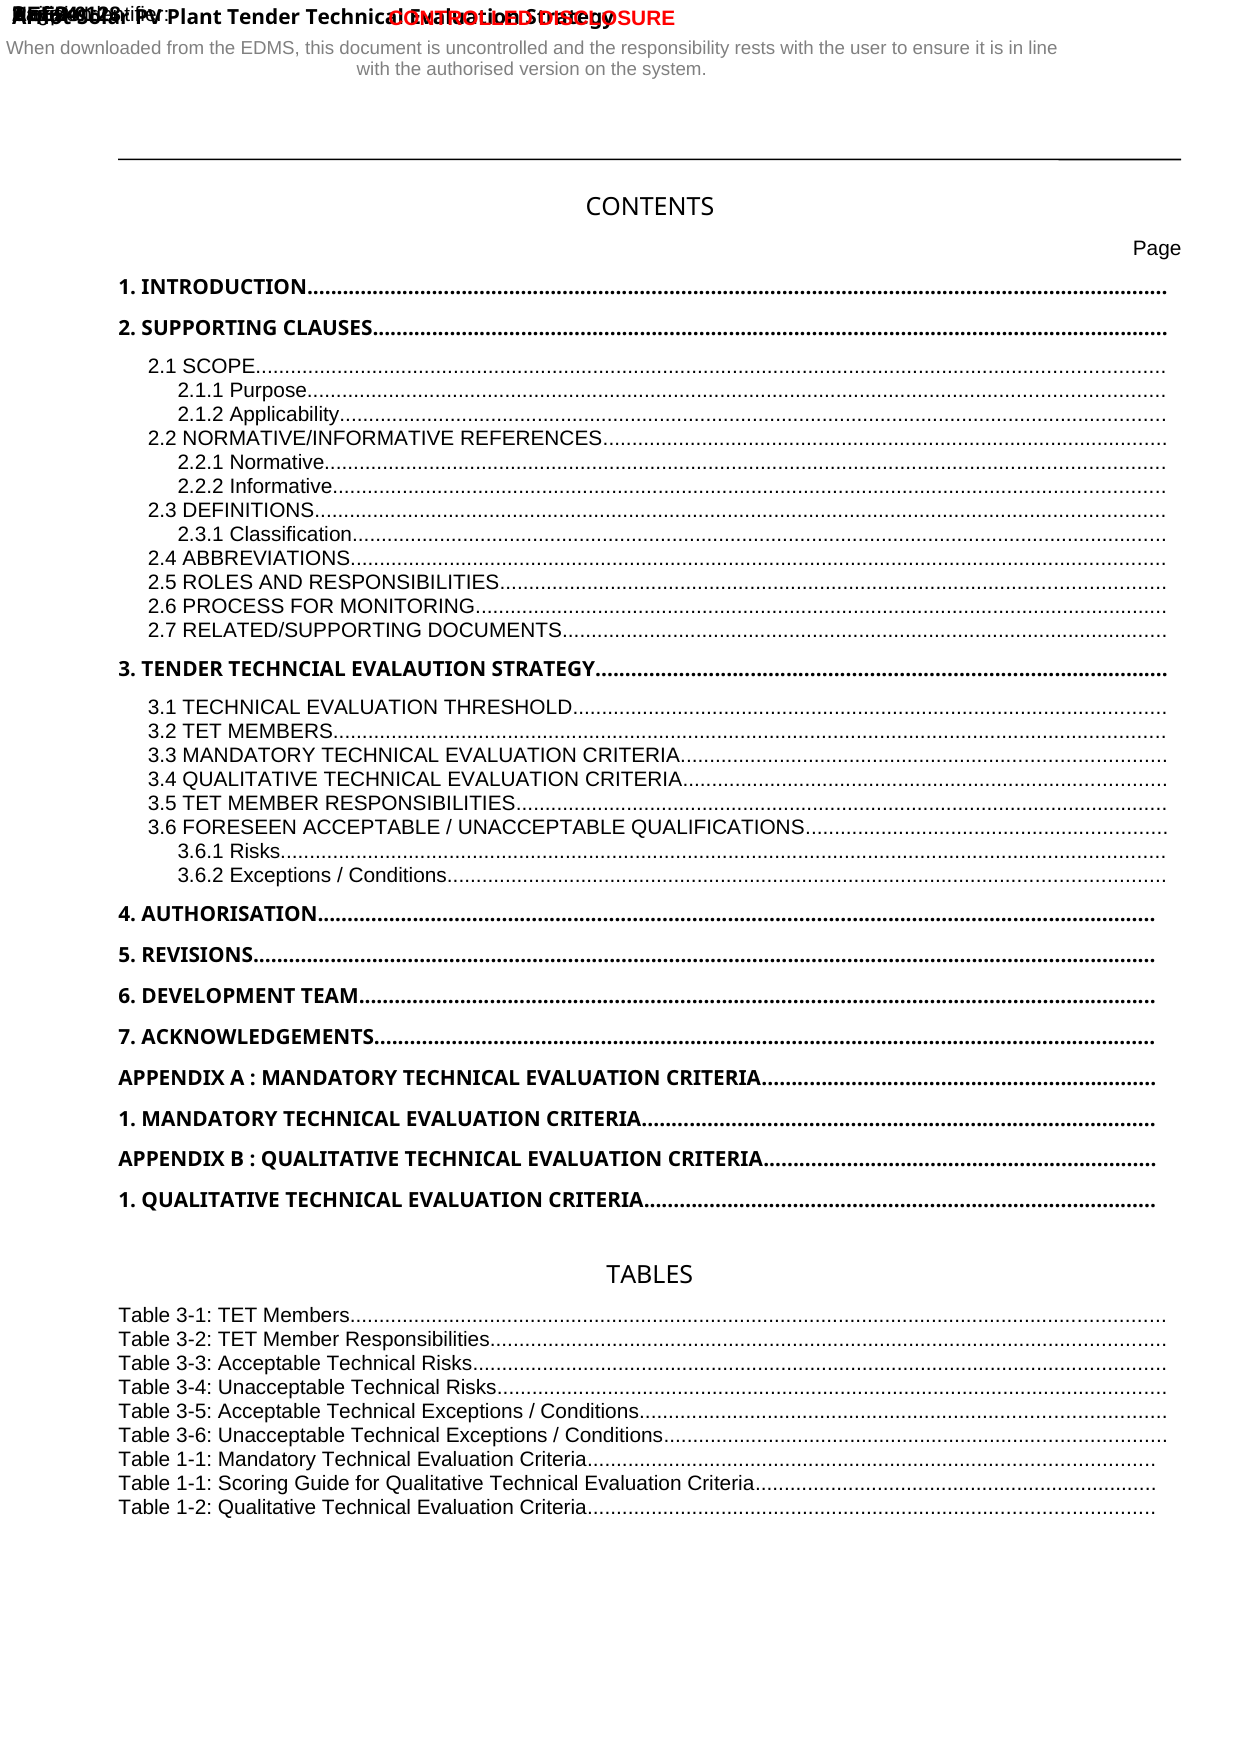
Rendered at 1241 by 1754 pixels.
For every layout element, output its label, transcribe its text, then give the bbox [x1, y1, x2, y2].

text Table 3-1: TET Members 6 [118, 1303, 1140, 1327]
text 7. Acknowledgements 10 [118, 1022, 1140, 1050]
text 2. Supporting Clauses 3 [118, 313, 1140, 341]
text 3.1 Technical Evaluation Threshold 6 [148, 695, 1140, 719]
text 2.6 Process for monitoring 6 [148, 593, 1140, 617]
text 2.3.1 Classification 5 [177, 522, 1140, 546]
text 2.5 Roles and Responsibilities 6 [148, 569, 1140, 593]
text 2.3 Definitions 4 [148, 498, 1140, 522]
text Table 3-3: Acceptable Technical Risks 9 [118, 1351, 1140, 1375]
text Page [118, 236, 1181, 259]
text 3.6 Foreseen Acceptable / Unacceptable Qualifications 9 [148, 814, 1140, 838]
text 6. Development team 10 [118, 981, 1140, 1009]
text Appendix B : Qualitative Technical Evaluation Criteria 13 [118, 1144, 1140, 1173]
text Table 3-5: Acceptable Technical Exceptions / Conditions 9 [118, 1399, 1140, 1423]
text 3.5 TET Member Responsibilities 8 [148, 791, 1140, 814]
text 1. Mandatory Technical Evaluation Criteria 11 [118, 1104, 1140, 1132]
text 3.3 Mandatory Technical Evaluation Criteria 7 [148, 743, 1140, 767]
text 5. Revisions 10 [118, 940, 1140, 968]
text 2.2.2 Informative 4 [177, 474, 1140, 498]
title CONTENTS [118, 189, 1181, 223]
text Table 1-1: Scoring Guide for Qualitative Technical Evaluation Criteria 13 [118, 1471, 1140, 1495]
text 1. Introduction 3 [118, 272, 1140, 300]
title TABLES [118, 1257, 1181, 1291]
text 2.1.1 Purpose 3 [177, 378, 1140, 402]
text 3.6.1 Risks 9 [177, 838, 1140, 862]
text Table 3-6: Unacceptable Technical Exceptions / Conditions 9 [118, 1423, 1140, 1447]
text 3.2 TET members 6 [148, 719, 1140, 743]
text 2.7 Related/Supporting Documents 6 [148, 617, 1140, 641]
text 3. Tender Techncial Evalaution Strategy 6 [118, 654, 1140, 682]
text 2.4 Abbreviations 5 [148, 546, 1140, 569]
text Table 3-4: Unacceptable Technical Risks 9 [118, 1375, 1140, 1399]
text Appendix A : Mandatory Technical Evaluation Criteria 11 [118, 1063, 1140, 1091]
text 2.2 Normative/Informative References 3 [148, 426, 1140, 450]
text 3.4 Qualitative Technical Evaluation Criteria 7 [148, 767, 1140, 791]
text 3.6.2 Exceptions / Conditions 9 [177, 862, 1140, 886]
text Table 1-1: Mandatory Technical Evaluation Criteria 11 [118, 1447, 1140, 1471]
text 2.2.1 Normative 3 [177, 450, 1140, 474]
text Table 1-2: Qualitative Technical Evaluation Criteria 14 [118, 1495, 1140, 1519]
text 2.1.2 Applicability 3 [177, 402, 1140, 426]
text 4. Authorisation 10 [118, 899, 1140, 927]
text 2.1 Scope 3 [148, 354, 1140, 378]
text 1. Qualitative Technical Evaluation Criteria 13 [118, 1186, 1140, 1214]
text Table 3-2: TET Member Responsibilities 8 [118, 1327, 1140, 1351]
